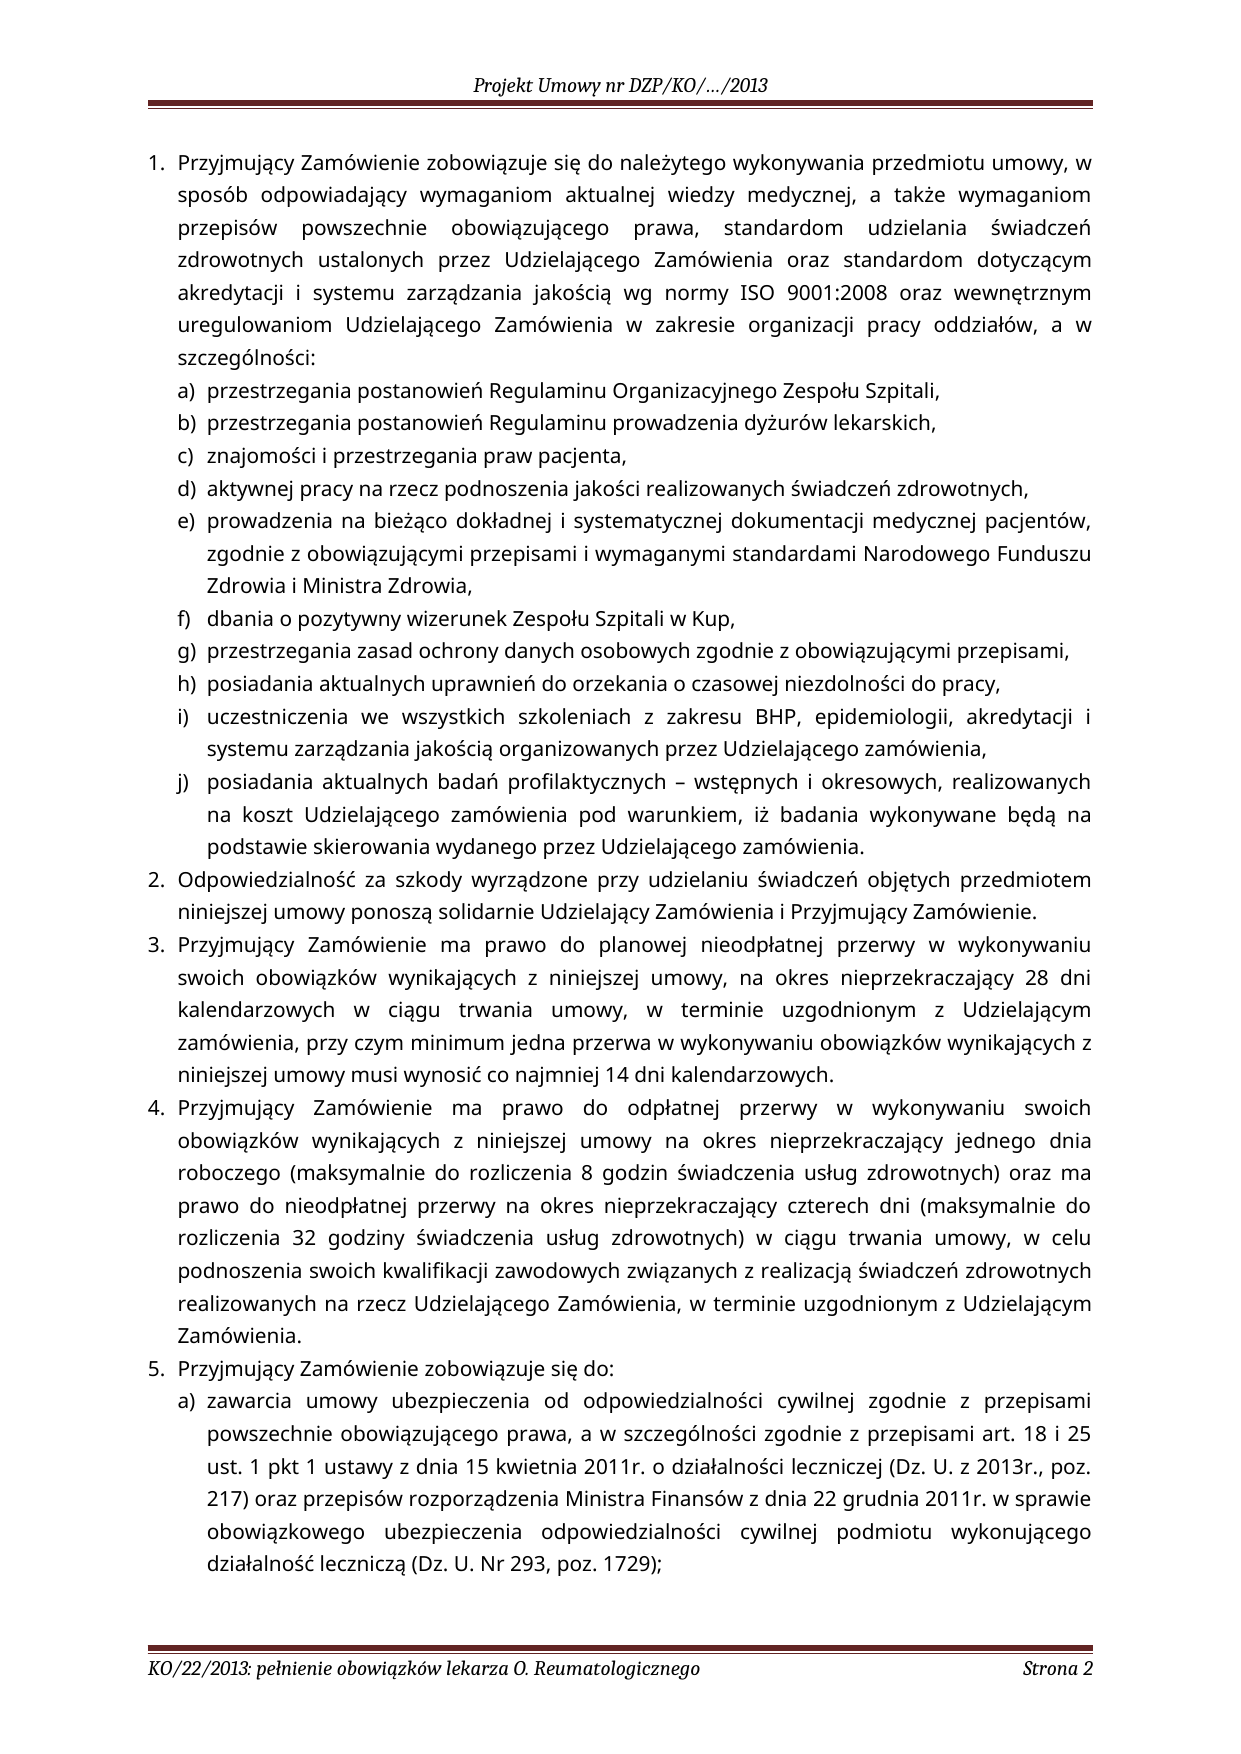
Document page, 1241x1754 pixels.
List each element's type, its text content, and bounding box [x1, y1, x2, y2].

list uczestniczenia we wszystkich szkoleniach z zakresu BHP, epidemiologii, akredytacji i systemu zarządzania jakością organizowanych przez Udzielającego zamówienia, [177, 702, 1093, 763]
list posiadania aktualnych uprawnień do orzekania o czasowej niezdolności do pracy, [177, 669, 1093, 698]
list zawarcia umowy ubezpieczenia od odpowiedzialności cywilnej zgodnie z przepisami powszechnie obowiązującego prawa, a w szczególności zgodnie z przepisami art. 18 i 25 ust. 1 pkt 1 ustawy z dnia 15 kwietnia 2011r. o działalności leczniczej (Dz. U. z 2013r., poz. 217) oraz przepisów rozporządzenia Ministra Finansów z dnia 22 grudnia 2011r. w sprawie obowiązkowego ubezpieczenia odpowiedzialności cywilnej podmiotu wykonującego działalność leczniczą (Dz. U. Nr 293, poz. 1729); [177, 1387, 1093, 1578]
list Przyjmujący Zamówienie zobowiązuje się do należytego wykonywania przedmiotu umowy, w sposób odpowiadający wymaganiom aktualnej wiedzy medycznej, a także wymaganiom przepisów powszechnie obowiązującego prawa, standardom udzielania świadczeń zdrowotnych ustalonych przez Udzielającego Zamówienia oraz standardom dotyczącym akredytacji i systemu zarządzania jakością wg normy ISO 9001:2008 oraz wewnętrznym uregulowaniom Udzielającego Zamówienia w zakresie organizacji pracy oddziałów, a w szczególności: [148, 148, 1093, 372]
list Przyjmujący Zamówienie ma prawo do planowej nieodpłatnej przerwy w wykonywaniu swoich obowiązków wynikających z niniejszej umowy, na okres nieprzekraczający 28 dni kalendarzowych w ciągu trwania umowy, w terminie uzgodnionym z Udzielającym zamówienia, przy czym minimum jedna przerwa w wykonywaniu obowiązków wynikających z niniejszej umowy musi wynosić co najmniej 14 dni kalendarzowych. [148, 930, 1093, 1089]
list znajomości i przestrzegania praw pacjenta, [177, 441, 1093, 469]
list dbania o pozytywny wizerunek Zespołu Szpitali w Kup, [177, 604, 1093, 632]
list prowadzenia na bieżąco dokładnej i systematycznej dokumentacji medycznej pacjentów, zgodnie z obowiązującymi przepisami i wymaganymi standardami Narodowego Funduszu Zdrowia i Ministra Zdrowia, [177, 506, 1093, 600]
list przestrzegania postanowień Regulaminu prowadzenia dyżurów lekarskich, [177, 408, 1093, 437]
list przestrzegania zasad ochrony danych osobowych zgodnie z obowiązującymi przepisami, [177, 637, 1093, 665]
list przestrzegania postanowień Regulaminu Organizacyjnego Zespołu Szpitali, [177, 376, 1093, 404]
list Odpowiedzialność za szkody wyrządzone przy udzielaniu świadczeń objętych przedmiotem niniejszej umowy ponoszą solidarnie Udzielający Zamówienia i Przyjmujący Zamówienie. [148, 865, 1093, 926]
list posiadania aktualnych badań profilaktycznych – wstępnych i okresowych, realizowanych na koszt Udzielającego zamówienia pod warunkiem, iż badania wykonywane będą na podstawie skierowania wydanego przez Udzielającego zamówienia. [177, 767, 1093, 861]
list Przyjmujący Zamówienie ma prawo do odpłatnej przerwy w wykonywaniu swoich obowiązków wynikających z niniejszej umowy na okres nieprzekraczający jednego dnia roboczego (maksymalnie do rozliczenia 8 godzin świadczenia usług zdrowotnych) oraz ma prawo do nieodpłatnej przerwy na okres nieprzekraczający czterech dni (maksymalnie do rozliczenia 32 godziny świadczenia usług zdrowotnych) w ciągu trwania umowy, w celu podnoszenia swoich kwalifikacji zawodowych związanych z realizacją świadczeń zdrowotnych realizowanych na rzecz Udzielającego Zamówienia, w terminie uzgodnionym z Udzielającym Zamówienia. [148, 1093, 1093, 1350]
list Przyjmujący Zamówienie zobowiązuje się do: [148, 1354, 1093, 1382]
list aktywnej pracy na rzecz podnoszenia jakości realizowanych świadczeń zdrowotnych, [177, 474, 1093, 502]
